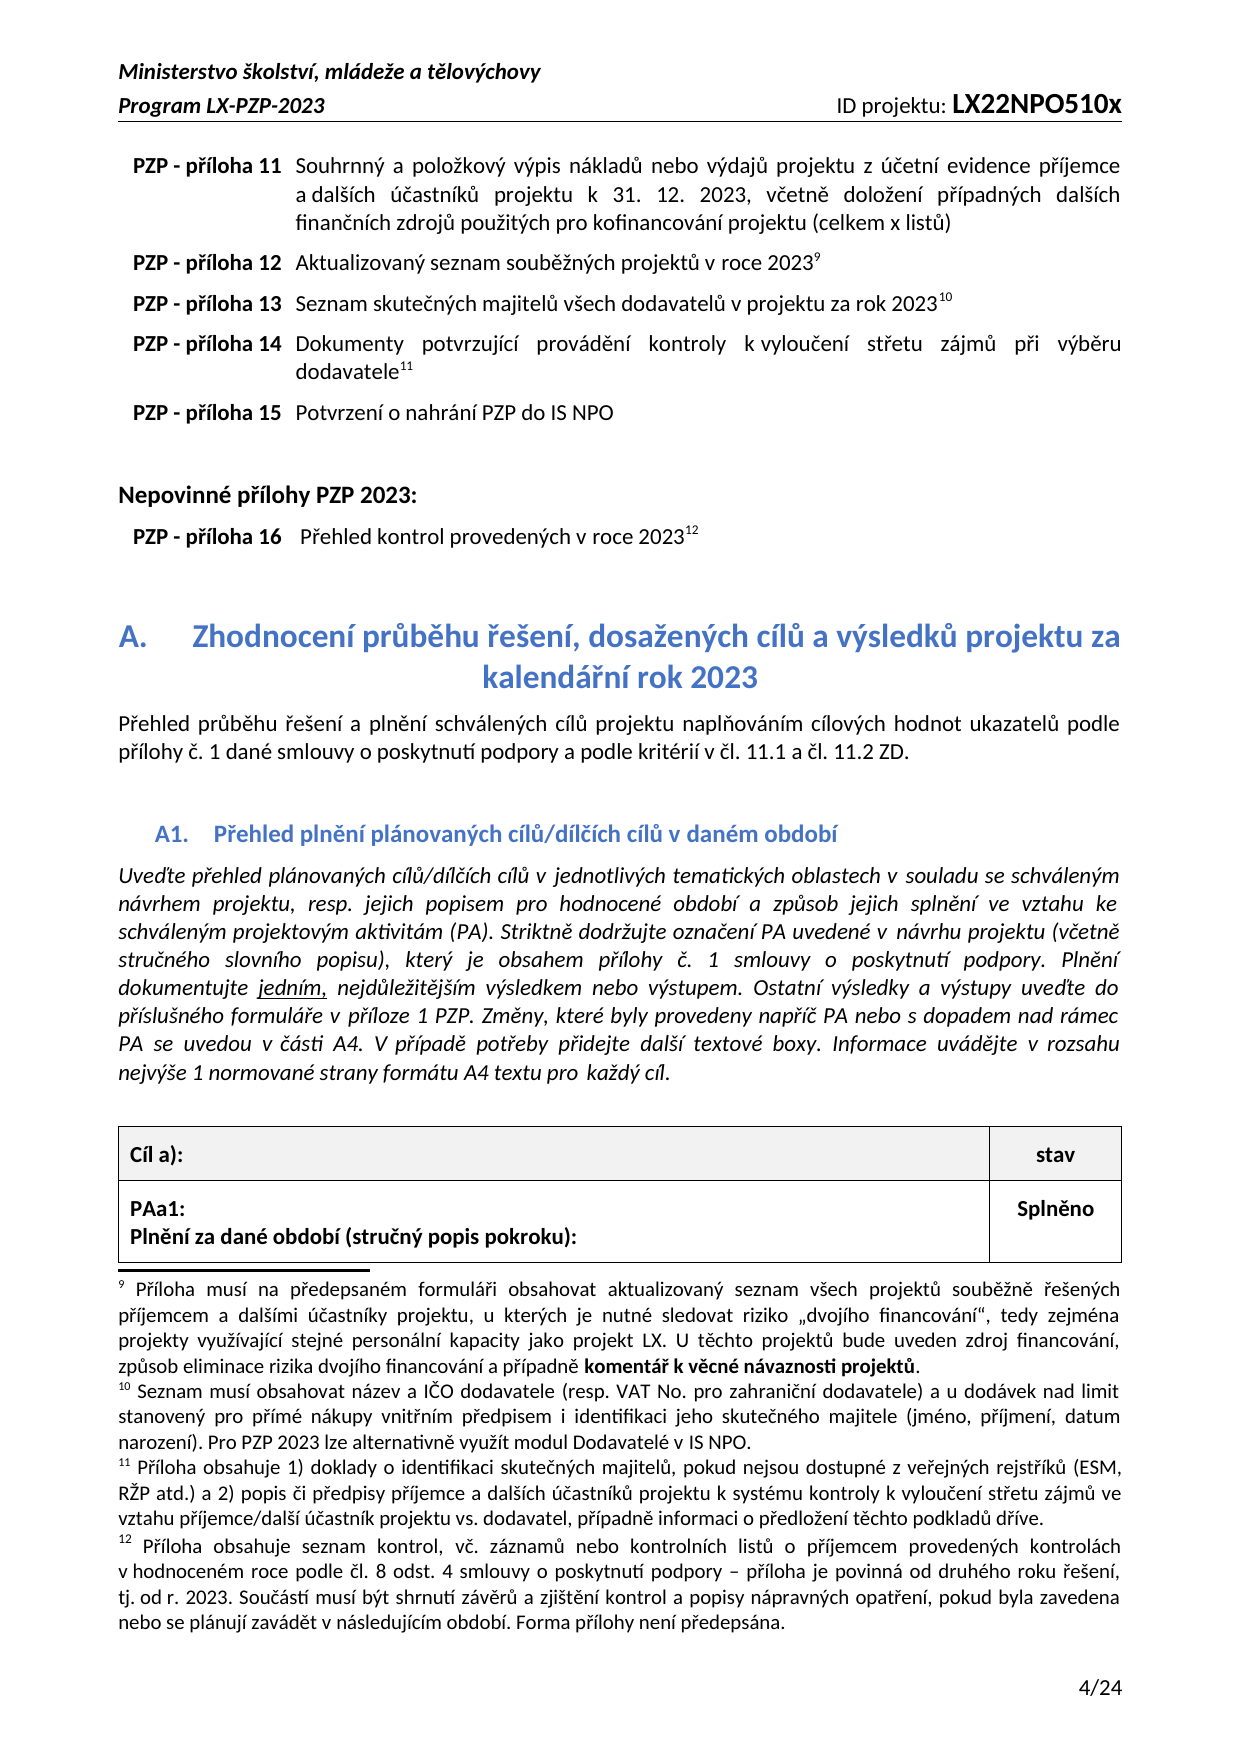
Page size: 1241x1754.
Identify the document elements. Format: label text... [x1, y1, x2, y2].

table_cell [990, 1181, 1121, 1262]
subtitle Zhodnocení průběhu řešení, dosažených cílů a výsledků projektu za kalendářní rok 2023 [118, 615, 1122, 697]
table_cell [119, 1181, 989, 1262]
text Přehled průběhu řešení a plnění schválených cílů projektu naplňováním cílových hodnot ukazatelů podle přílohy č. 1 dané smlouvy o poskytnutí podpory a podle kritérií v čl. 11.1 a čl. 11.2 ZD. [118, 709, 1122, 765]
list Potvrzení o nahrání PZP do IS NPO [133, 398, 1122, 426]
text Uveďte přehled plánovaných cílů/dílčích cílů v jednotlivých tematických oblastech v souladu se schváleným návrhem projektu, resp. jejich popisem pro hodnocené období a způsob jejich splnění ve vztahu ke schváleným projektovým aktivitám (PA). Striktně dodržujte označení PA uvedené v návrhu projektu (včetně stručného slovního popisu), který je obsahem přílohy č. 1 smlouvy o poskytnutí podpory. Plnění dokumentujte jedním, nejdůležitějším výsledkem nebo výstupem. Ostatní výsledky a výstupy uveďte do příslušného formuláře v příloze 1 PZP. Změny, které byly provedeny napříč PA nebo s dopadem nad rámec PA se uvedou v části A4. V případě potřeby přidejte další textové boxy. Informace uvádějte v rozsahu nejvýše 1 normované strany formátu A4 textu pro každý cíl. [118, 861, 1122, 1086]
table_header stav [990, 1127, 1121, 1180]
table_header Cíl a): [119, 1127, 989, 1180]
text Nepovinné přílohy PZP 2023: [118, 479, 1122, 509]
subtitle Přehled plnění plánovaných cílů/dílčích cílů v daném období [154, 818, 1122, 849]
list Přehled kontrol provedených v roce 2023 [133, 522, 1122, 550]
list Seznam skutečných majitelů všech dodavatelů v projektu za rok 2023 [133, 289, 1122, 317]
list Aktualizovaný seznam souběžných projektů v roce 2023 [133, 248, 1122, 276]
list Souhrnný a položkový výpis nákladů nebo výdajů projektu z účetní evidence příjemce a dalších účastníků projektu k 31. 12. 2023, včetně doložení případných dalších finančních zdrojů použitých pro kofinancování projektu (celkem x listů) [133, 152, 1122, 236]
list Dokumenty potvrzující provádění kontroly k vyloučení střetu zájmů při výběru dodavatele [133, 329, 1122, 385]
